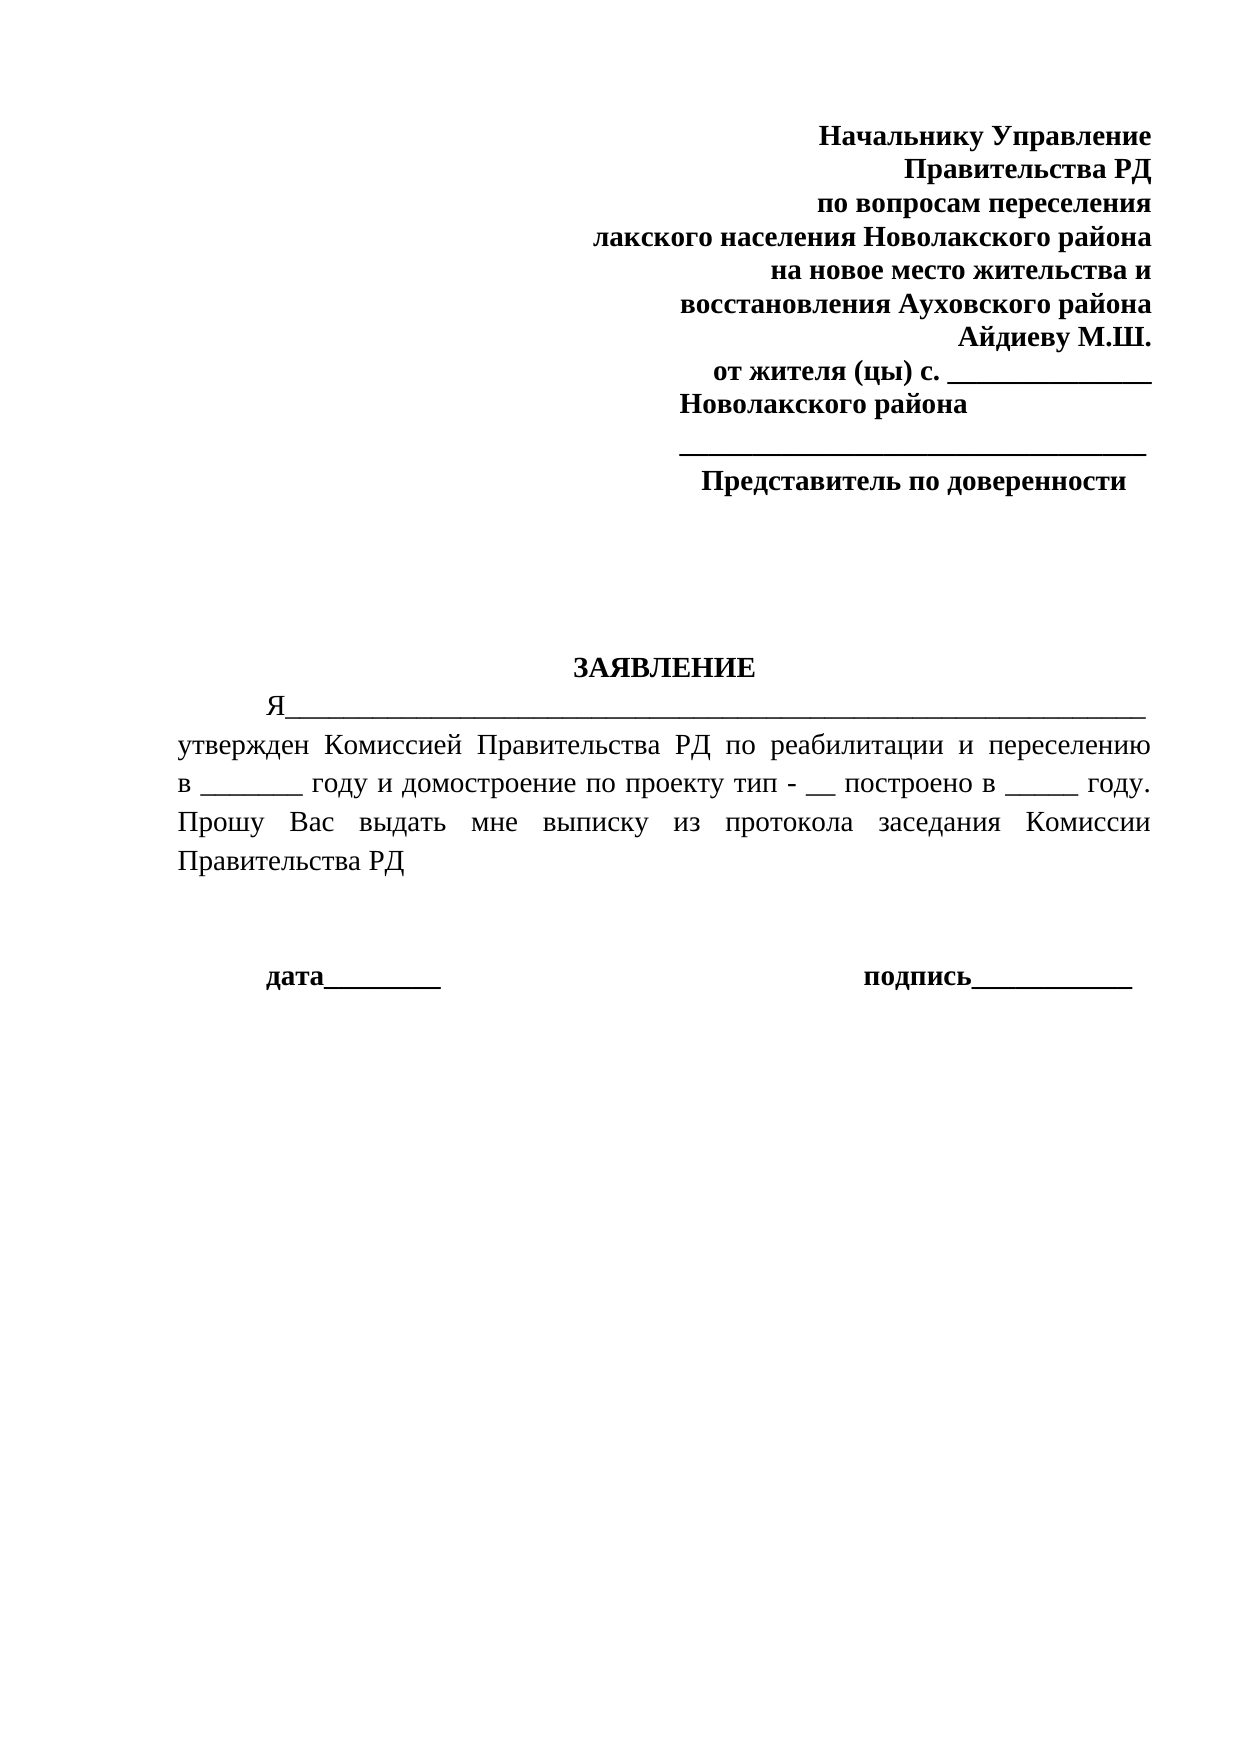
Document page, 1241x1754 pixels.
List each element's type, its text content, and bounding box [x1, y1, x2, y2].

text дата________ подпись___________ [177, 958, 1152, 992]
text Новолакского района [177, 386, 1152, 420]
text ЗАЯВЛЕНИЕ [177, 650, 1152, 683]
text по вопросам переселения [177, 185, 1152, 219]
text Айдиеву М.Ш. [177, 319, 1152, 353]
text Правительства РД [177, 152, 1152, 185]
text лакского населения Новолакского района [177, 219, 1152, 252]
text от жителя (цы) с. ______________ [177, 353, 1152, 386]
text на новое место жительства и [177, 252, 1152, 286]
text Представитель по доверенности [177, 463, 1152, 497]
text восстановления Ауховского района [177, 286, 1152, 319]
text Я___________________________________________________________ утвержден Комиссией Правительства РД по реабилитации и переселению в _______ году и домостроение по проекту тип - __ построено в _____ году. Прошу Вас выдать мне выписку из протокола заседания Комиссии Правительства РД [177, 688, 1152, 876]
text ________________________________ [177, 425, 1152, 458]
text Начальнику Управление [177, 118, 1152, 152]
